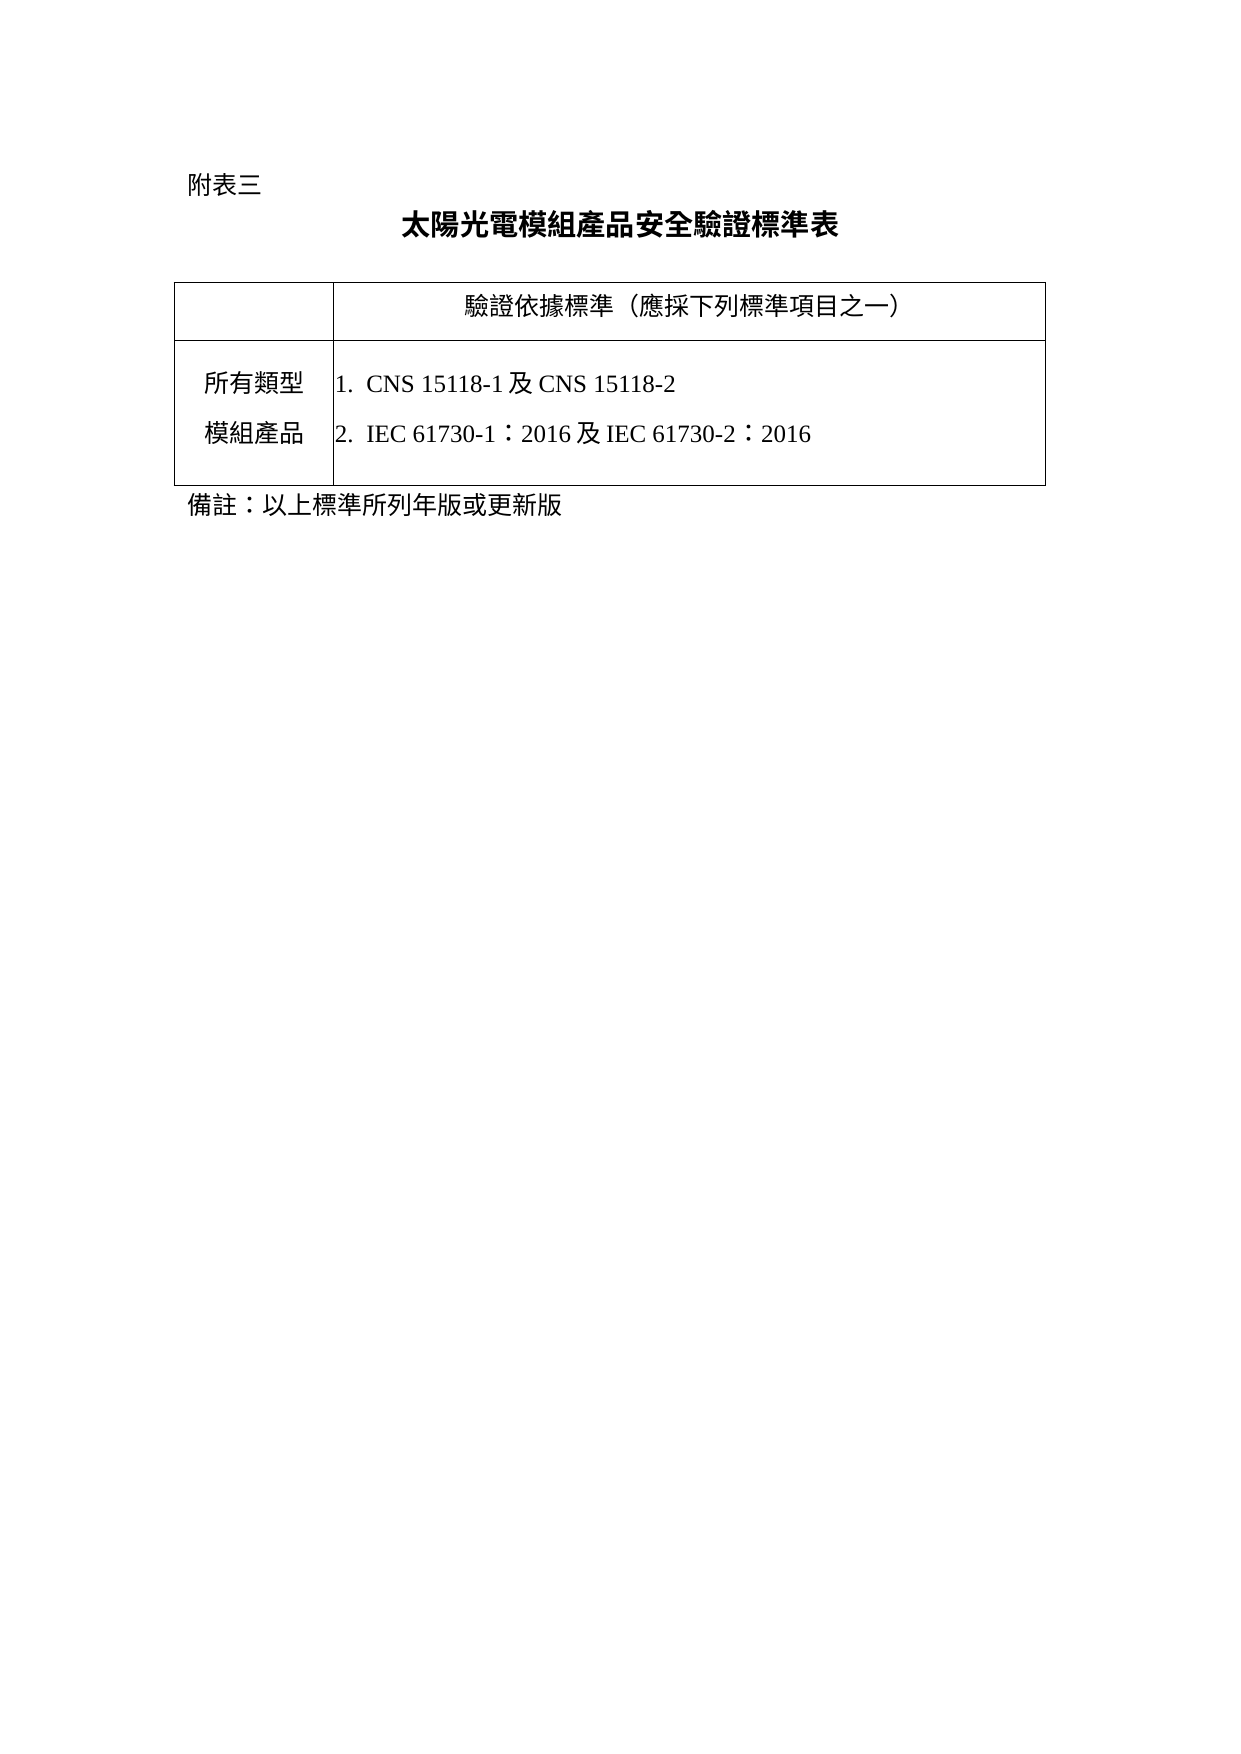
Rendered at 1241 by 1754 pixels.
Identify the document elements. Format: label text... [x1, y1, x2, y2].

table_header [175, 283, 333, 340]
table_cell CNS 15118-1及CNS 15118-2 IEC 61730-1：2016及IEC 61730-2：2016 [334, 341, 1045, 484]
text 附表三 [187, 164, 1053, 202]
table_header 驗證依據標準（應採下列標準項目之一） [334, 283, 1045, 340]
table_cell 所有類型 模組產品 [175, 341, 333, 484]
text 太陽光電模組產品安全驗證標準表 [187, 202, 1053, 244]
text 備註：以上標準所列年版或更新版 [187, 486, 1053, 522]
